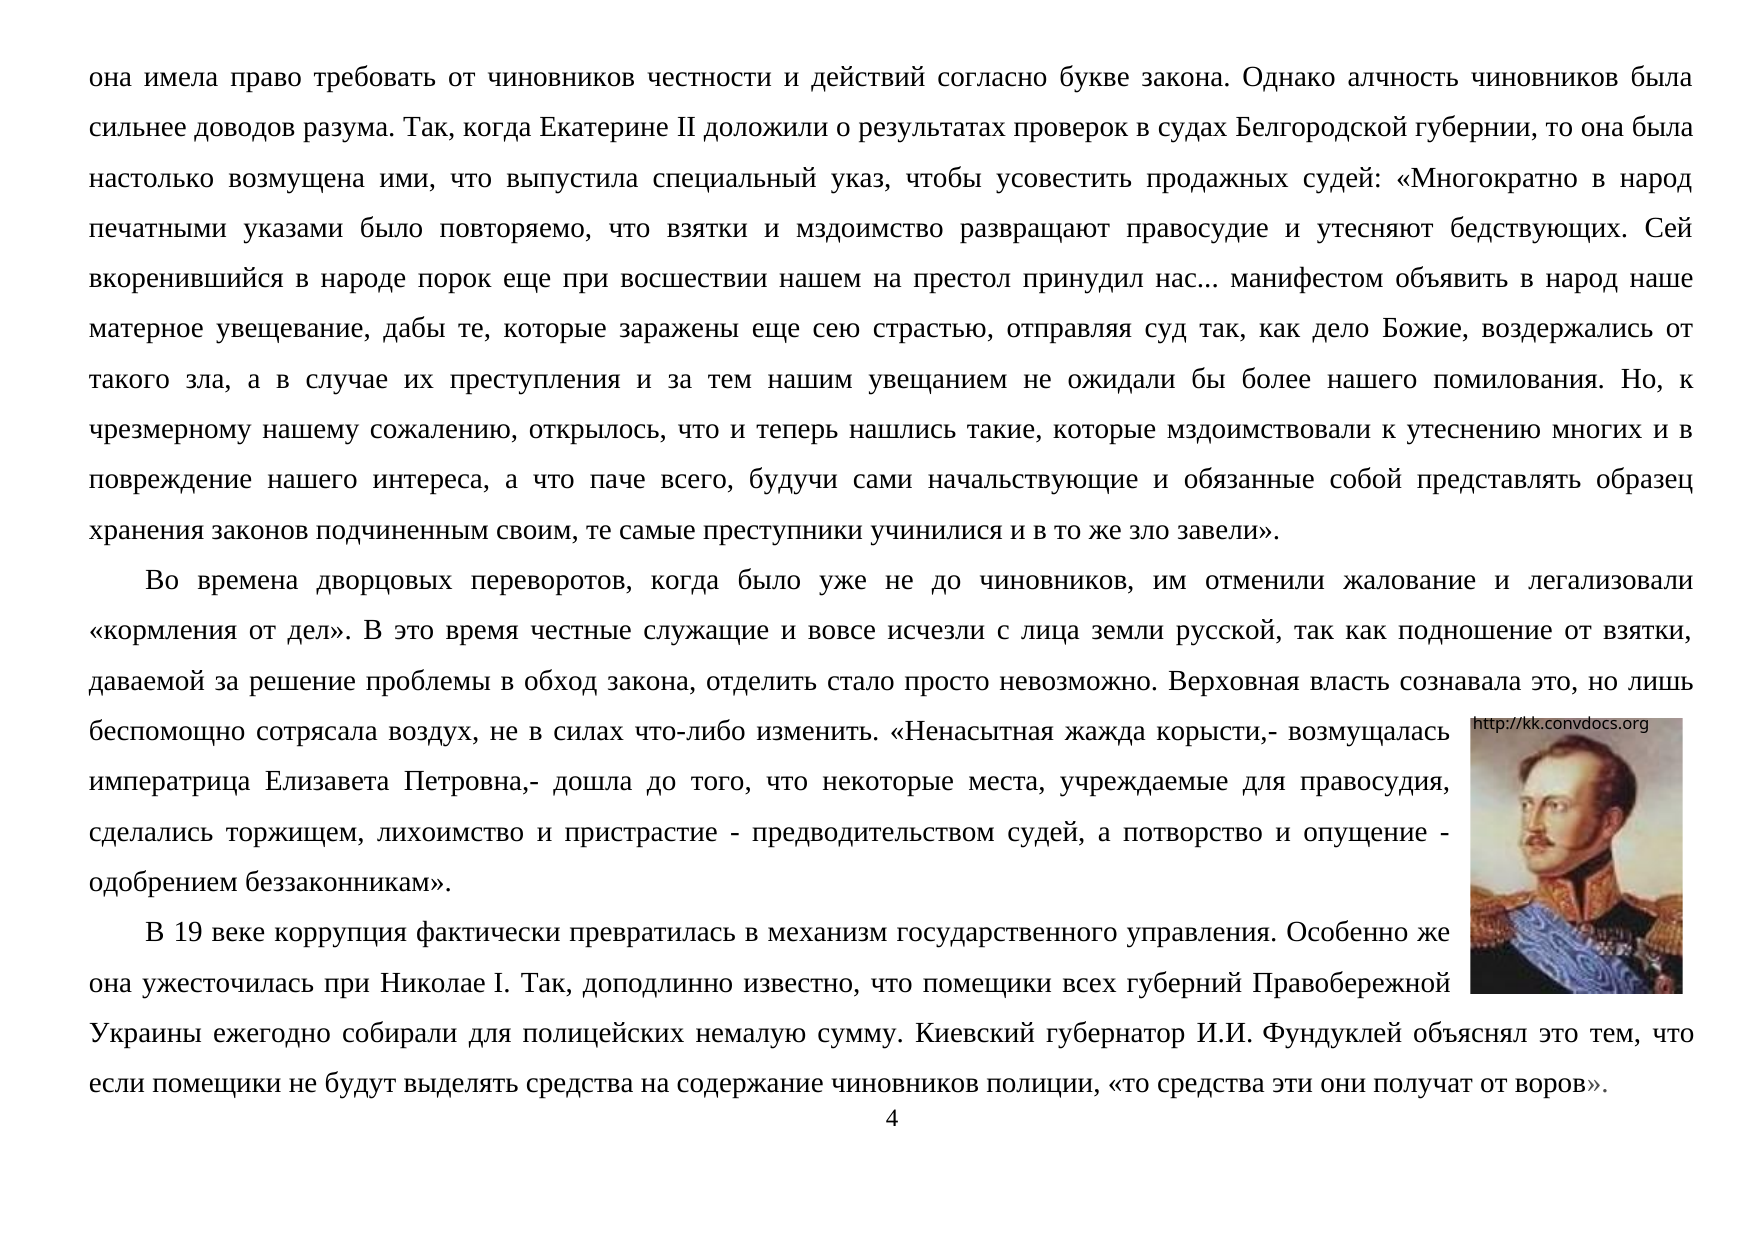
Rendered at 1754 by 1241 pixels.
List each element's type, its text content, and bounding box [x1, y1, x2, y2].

text Во времена дворцовых переворотов, когда было уже не до чиновников, им отменили жалование и легализовали «кормления от дел». В это время честные служащие и вовсе исчезли с лица земли русской, так как подношение от взятки, даваемой за решение проблемы в обход закона, отделить стало просто невозможно. Верховная власть сознавала это, но лишь беспомощно сотрясала воздух, не в силах что-либо изменить. «Ненасытная жажда корысти,- возмущалась императрица Елизавета Петровна,- дошла до того, что некоторые места, учреждаемые для правосудия, сделались торжищем, лихоимство и пристрастие - предводительством судей, а потворство и опущение - одобрением беззаконникам». [89, 562, 1695, 898]
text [89, 59, 1695, 545]
picture [1470, 718, 1683, 994]
text В 19 веке коррупция фактически превратилась в механизм государственного управления. Особенно же она ужесточилась при Николае I. Так, доподлинно известно, что помещики всех губерний Правобережной Украины ежегодно собирали для полицейских немалую сумму. Киевский губернатор И.И. Фундуклей объяснял это тем, что если помещики не будут выделять средства на содержание чиновников полиции, «то средства эти они получат от воров». [89, 914, 1695, 1099]
